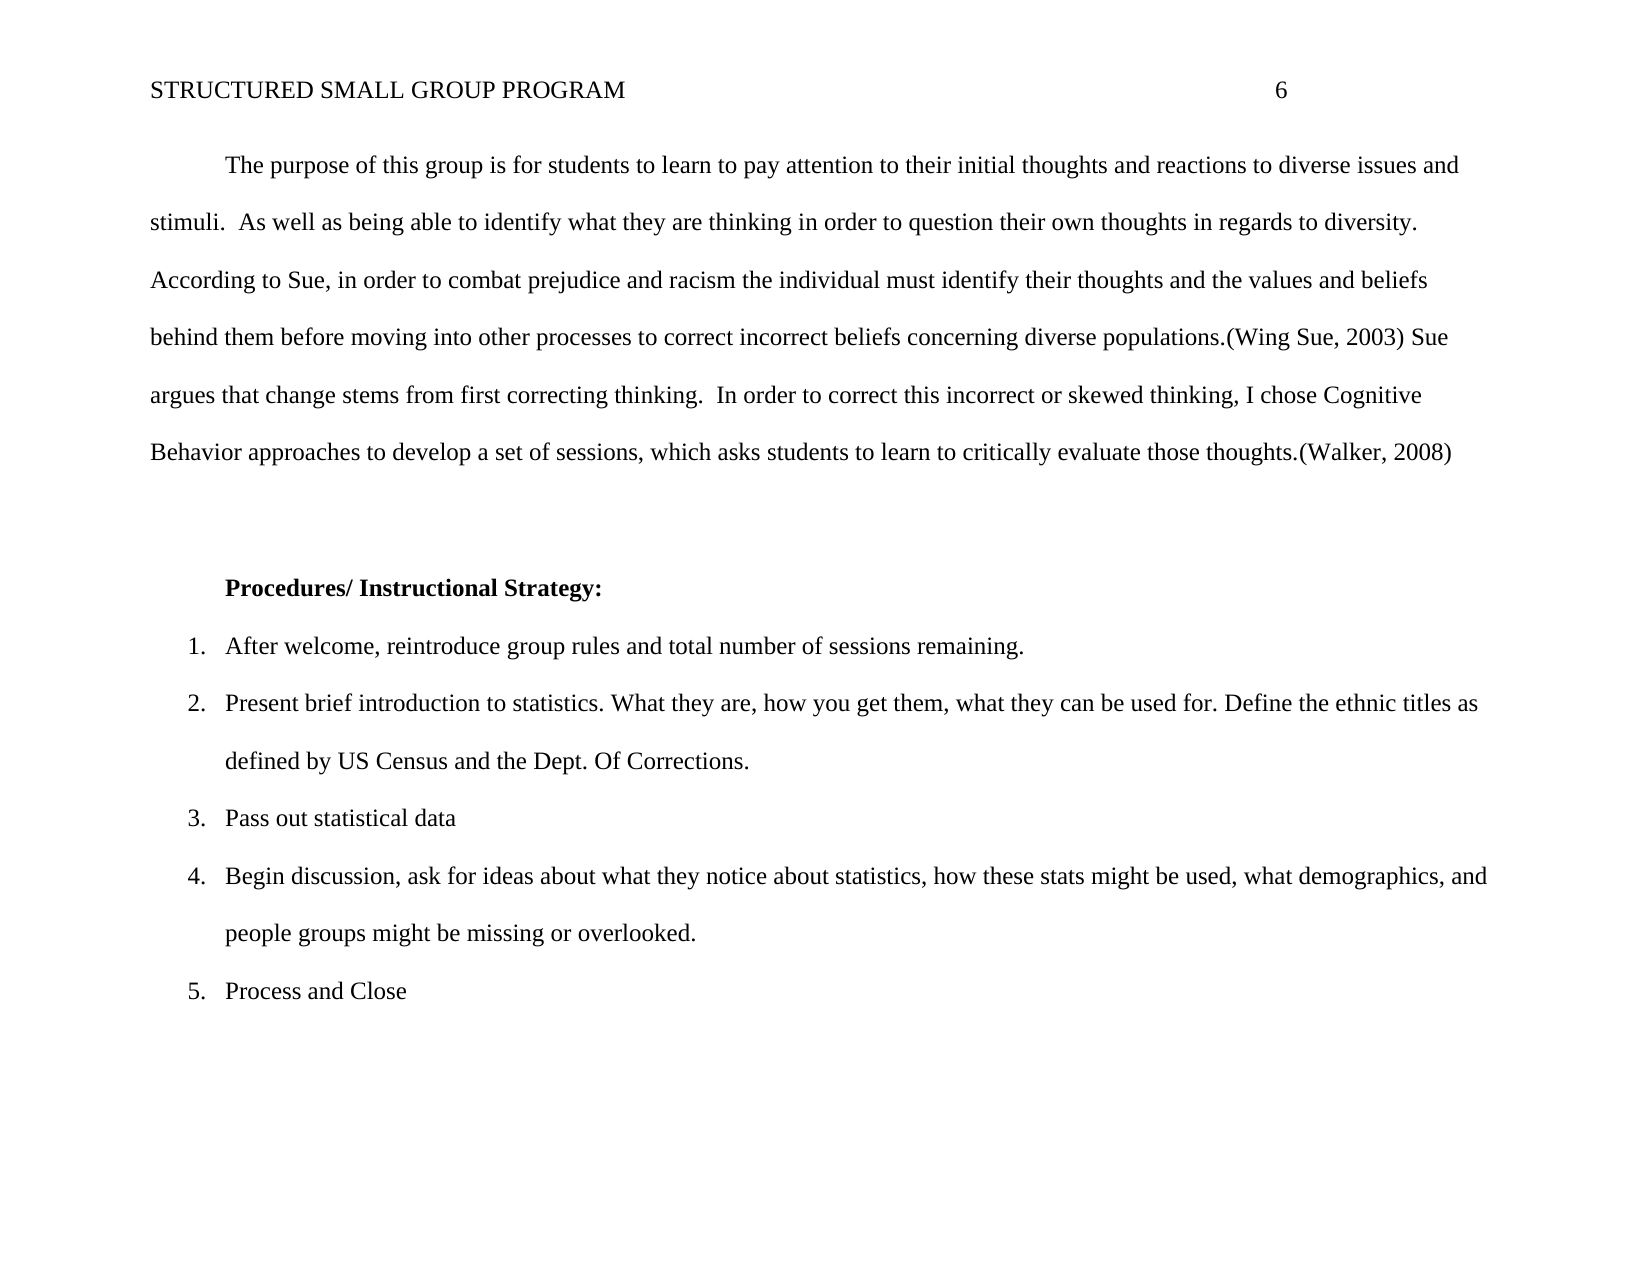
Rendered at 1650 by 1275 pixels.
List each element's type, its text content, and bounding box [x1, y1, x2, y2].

text Procedures/ Instructional Strategy: [150, 573, 1500, 602]
list Present brief introduction to statistics. What they are, how you get them, what they can be used for. Define the ethnic titles as defined by US Census and the Dept. Of Corrections. [187, 688, 1500, 774]
list Begin discussion, ask for ideas about what they notice about statistics, how these stats might be used, what demographics, and people groups might be missing or overlooked. [187, 861, 1500, 947]
list Process and Close [187, 976, 1500, 1004]
text The purpose of this group is for students to learn to pay attention to their initial thoughts and reactions to diverse issues and stimuli. As well as being able to identify what they are thinking in order to question their own thoughts in regards to diversity. According to Sue, in order to combat prejudice and racism the individual must identify their thoughts and the values and beliefs behind them before moving into other processes to correct incorrect beliefs concerning diverse populations. Sue argues that change stems from first correcting thinking. In order to correct this incorrect or skewed thinking, I chose Cognitive Behavior approaches to develop a set of sessions, which asks students to learn to critically evaluate those thoughts. [150, 150, 1500, 466]
list After welcome, reintroduce group rules and total number of sessions remaining. [187, 631, 1500, 659]
list Pass out statistical data [187, 803, 1500, 832]
